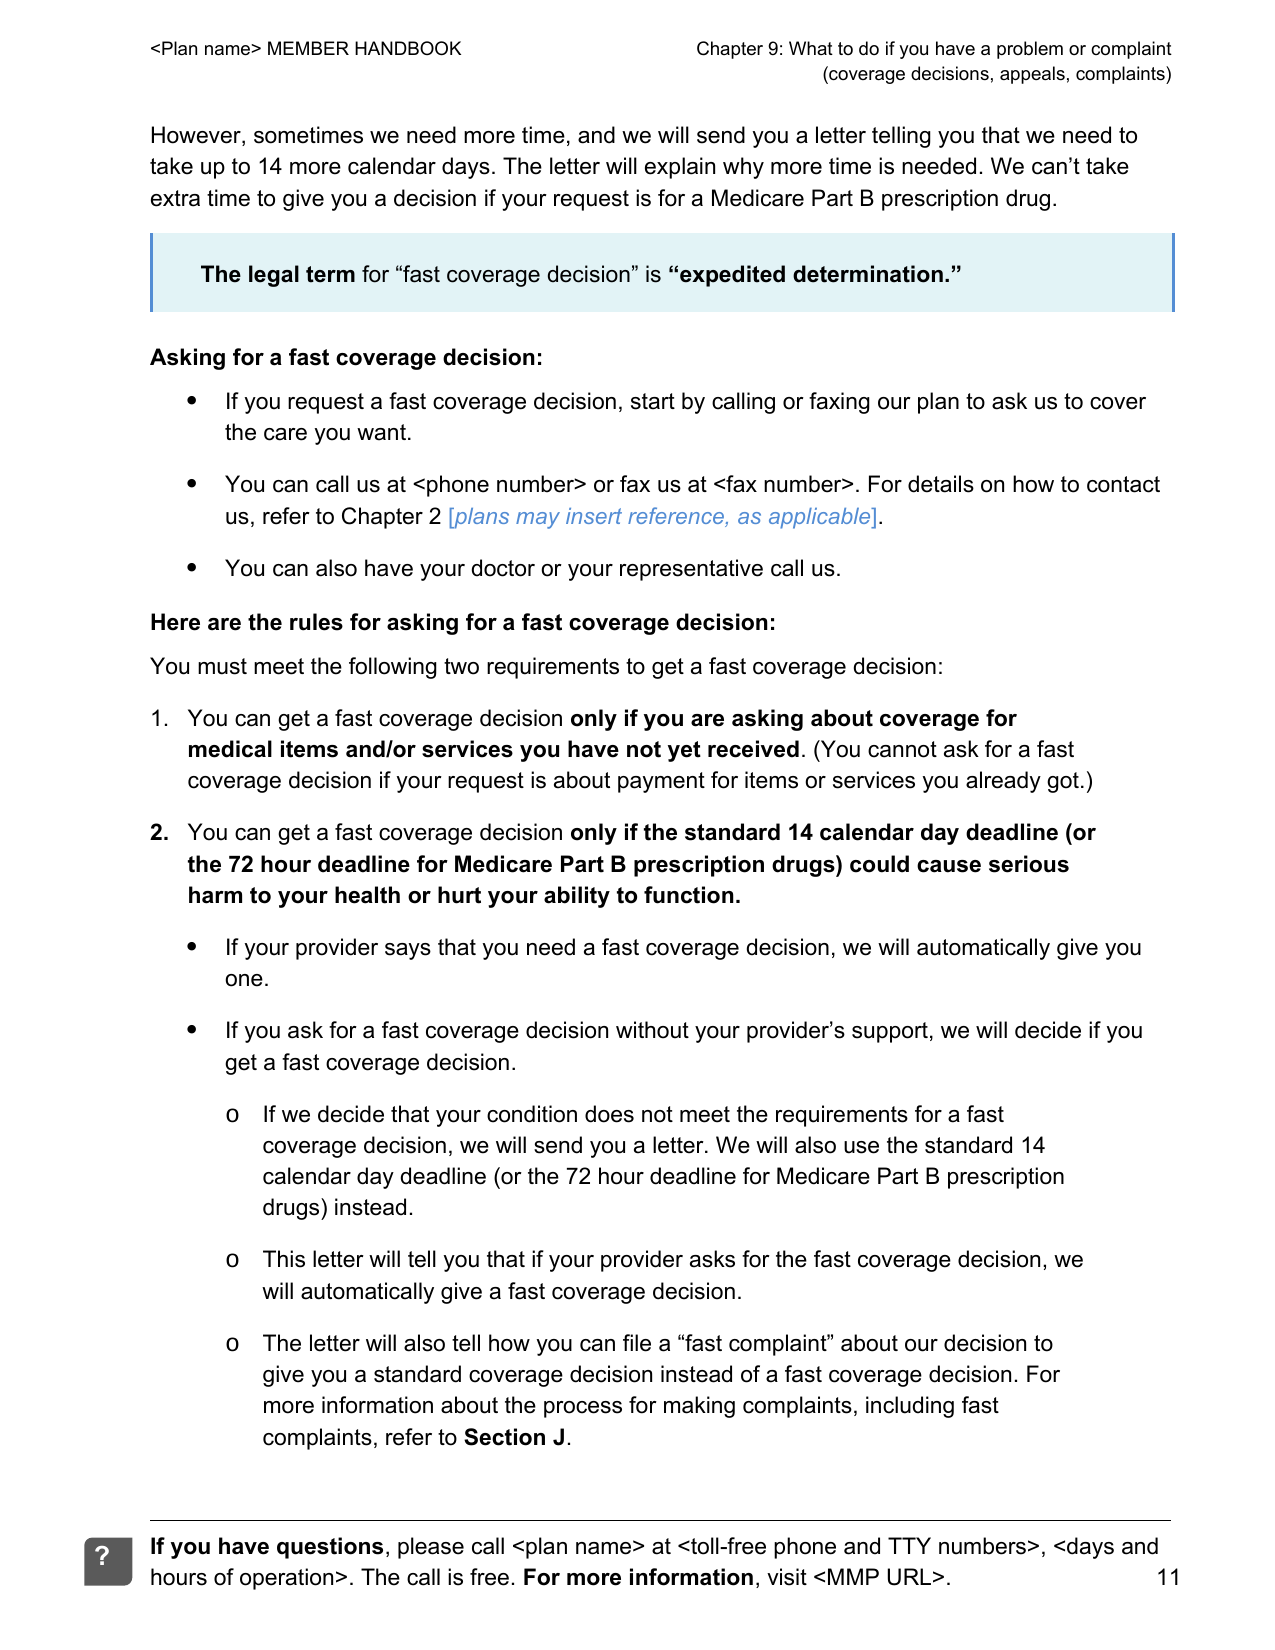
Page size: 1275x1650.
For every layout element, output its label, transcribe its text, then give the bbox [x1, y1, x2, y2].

list You can call us at <phone number> or fax us at <fax number>. For details on how to contact us, refer to Chapter 2 [plans may insert reference, as applicable]. [187, 468, 1171, 530]
list If we decide that your condition does not meet the requirements for a fast coverage decision, we will send you a letter. We will also use the standard 14 calendar day deadline (or the 72 hour deadline for Medicare Part B prescription drugs) instead. [225, 1097, 1096, 1222]
table_header The legal term for “fast coverage decision” is “expedited determination.” [153, 236, 1172, 309]
list You can get a fast coverage decision only if you are asking about coverage for medical items and/or services you have not yet received. (You cannot ask for a fast coverage decision if your request is about payment for items or services you already got.) [150, 701, 1096, 795]
list If your provider says that you need a fast coverage decision, we will automatically give you one. [187, 930, 1171, 993]
text You must meet the following two requirements to get a fast coverage decision: [150, 649, 1171, 680]
subtitle Here are the rules for asking for a fast coverage decision: [150, 603, 1096, 637]
list If you request a fast coverage decision, start by calling or faxing our plan to ask us to cover the care you want. [187, 384, 1171, 447]
list If you ask for a fast coverage decision without your provider’s support, we will decide if you get a fast coverage decision. [187, 1014, 1171, 1076]
subtitle Asking for a fast coverage decision: [150, 339, 1096, 372]
list The letter will also tell how you can file a “fast complaint” about our decision to give you a standard coverage decision instead of a fast coverage decision. For more information about the process for making complaints, including fast complaints, refer to Section J. [225, 1326, 1096, 1451]
list You can get a fast coverage decision only if the standard 14 calendar day deadline (or the 72 hour deadline for Medicare Part B prescription drugs) could cause serious harm to your health or hurt your ability to function. [150, 816, 1096, 909]
list You can also have your doctor or your representative call us. [187, 551, 1171, 582]
list This letter will tell you that if your provider asks for the fast coverage decision, we will automatically give a fast coverage decision. [225, 1243, 1096, 1305]
text However, sometimes we need more time, and we will send you a letter telling you that we need to take up to 14 more calendar days. The letter will explain why more time is needed. We can’t take extra time to give you a decision if your request is for a Medicare Part B prescription drug. [150, 118, 1171, 212]
